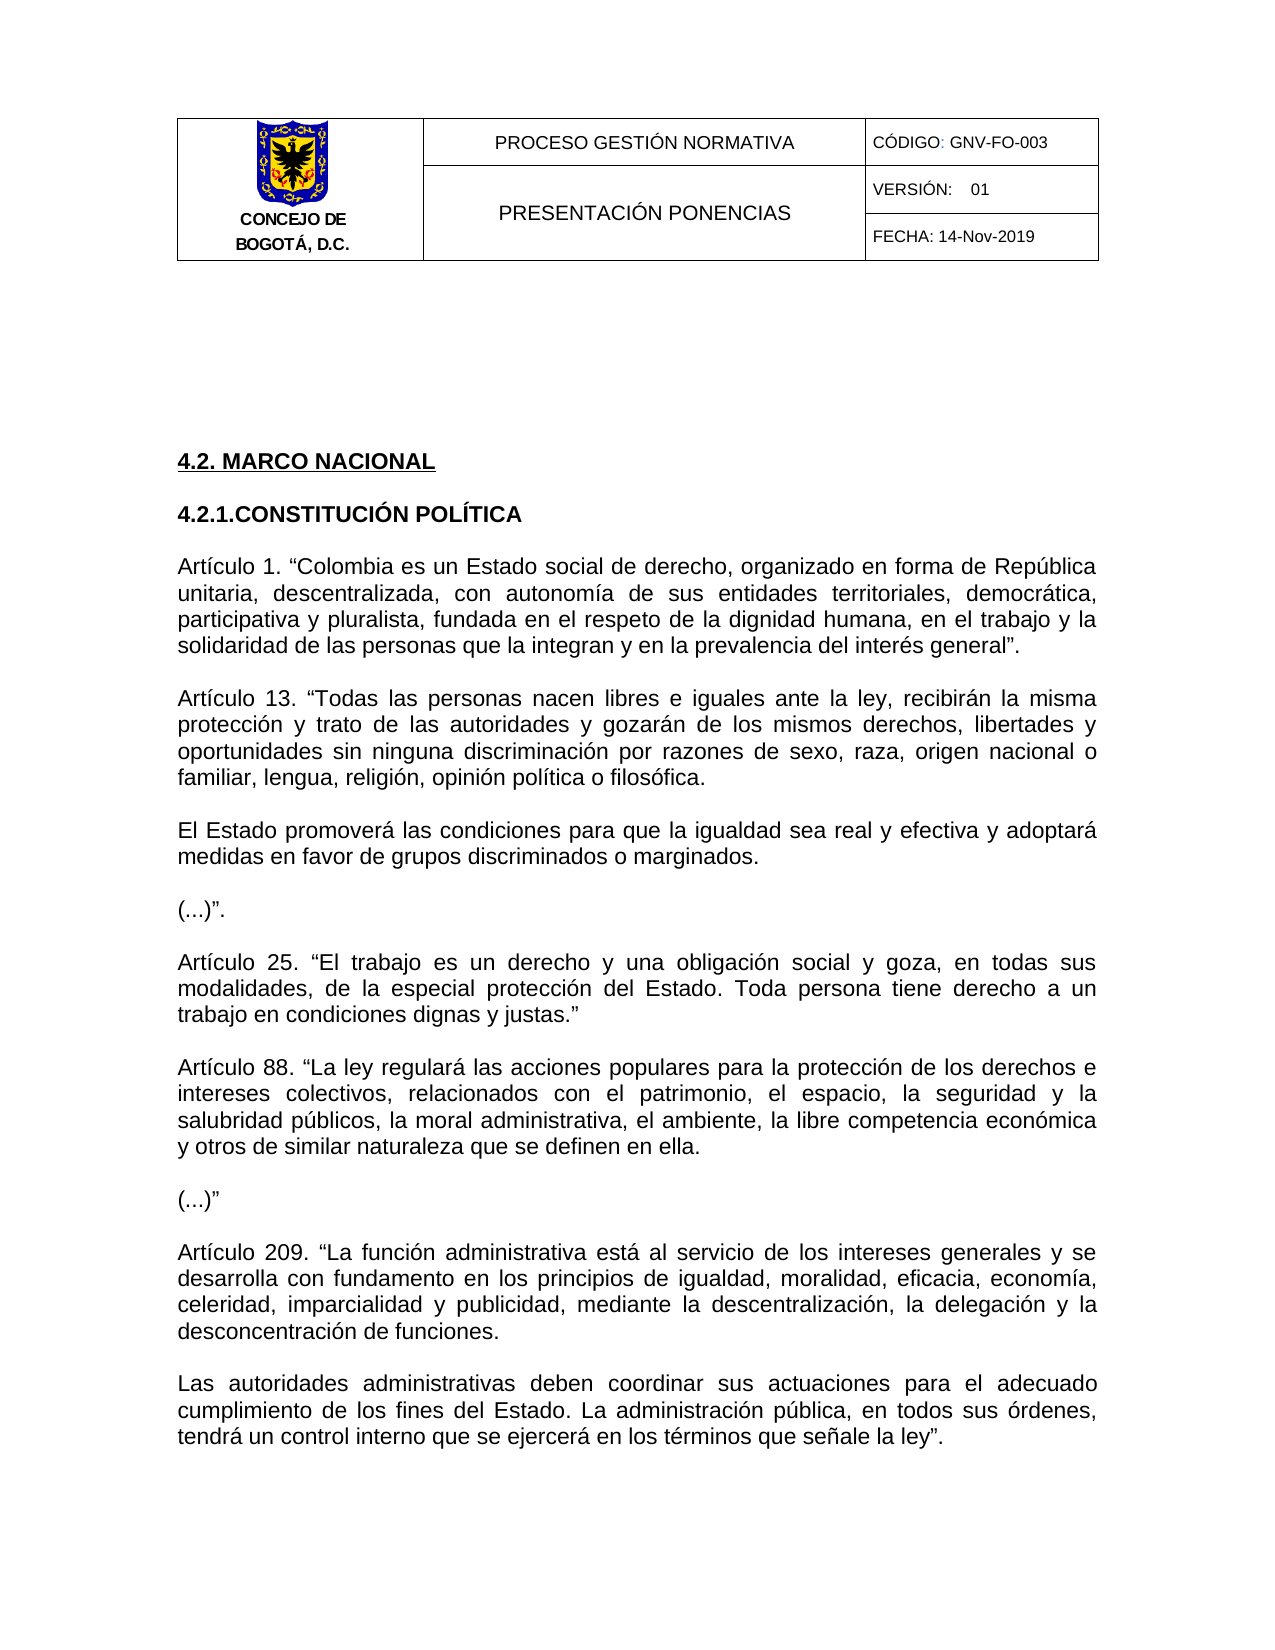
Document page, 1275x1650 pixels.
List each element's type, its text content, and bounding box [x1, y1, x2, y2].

text Artículo 13. “Todas las personas nacen libres e iguales ante la ley, recibirán la misma protección y trato de las autoridades y gozarán de los mismos derechos, libertades y oportunidades sin ninguna discriminación por razones de sexo, raza, origen nacional o familiar, lengua, religión, opinión política o filosófica. [177, 685, 1098, 791]
text Artículo 25. “El trabajo es un derecho y una obligación social y goza, en todas sus modalidades, de la especial protección del Estado. Toda persona tiene derecho a un trabajo en condiciones dignas y justas.” [177, 949, 1098, 1028]
text Artículo 209. “La función administrativa está al servicio de los intereses generales y se desarrolla con fundamento en los principios de igualdad, moralidad, eficacia, economía, celeridad, imparcialidad y publicidad, mediante la descentralización, la delegación y la desconcentración de funciones. [177, 1238, 1098, 1344]
text Artículo 1. “Colombia es un Estado social de derecho, organizado en forma de República unitaria, descentralizada, con autonomía de sus entidades territoriales, democrática, participativa y pluralista, fundada en el respeto de la dignidad humana, en el trabajo y la solidaridad de las personas que la integran y en la prevalencia del interés general”. [177, 553, 1098, 659]
text Artículo 88. “La ley regulará las acciones populares para la protección de los derechos e intereses colectivos, relacionados con el patrimonio, el espacio, la seguridad y la salubridad públicos, la moral administrativa, el ambiente, la libre competencia económica y otros de similar naturaleza que se definen en ella. [177, 1054, 1098, 1159]
text (...)”. [177, 896, 1098, 922]
text 4.2. MARCO NACIONAL [177, 448, 1098, 474]
text Las autoridades administrativas deben coordinar sus actuaciones para el adecuado cumplimiento de los fines del Estado. La administración pública, en todos sus órdenes, tendrá un control interno que se ejercerá en los términos que señale la ley”. [177, 1370, 1098, 1449]
text El Estado promoverá las condiciones para que la igualdad sea real y efectiva y adoptará medidas en favor de grupos discriminados o marginados. [177, 817, 1098, 869]
text 4.2.1.CONSTITUCIÓN POLÍTICA [177, 501, 1098, 527]
text (...)” [177, 1186, 1098, 1212]
